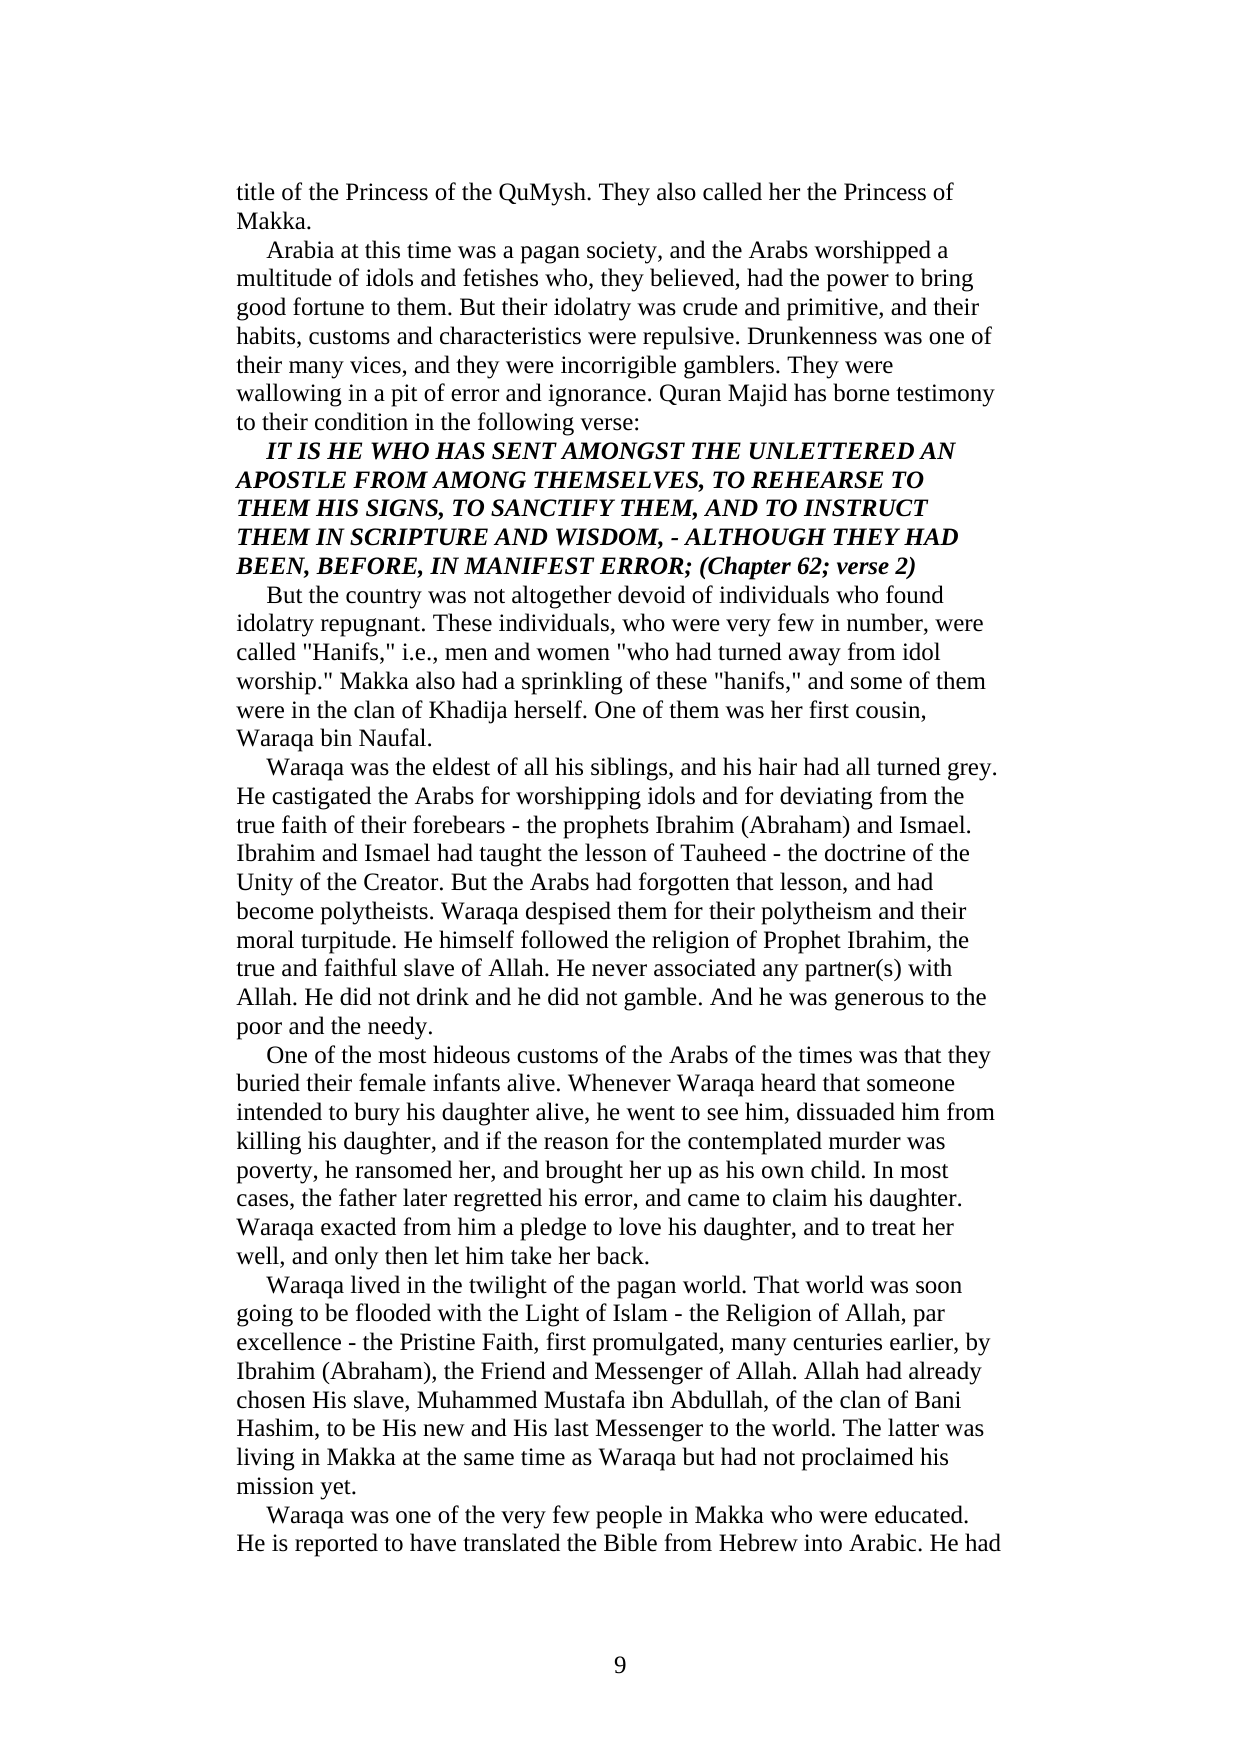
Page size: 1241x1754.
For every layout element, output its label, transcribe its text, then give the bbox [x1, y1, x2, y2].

text Arabia at this time was a pagan society, and the Arabs worshipped a multitude of idols and fetishes who, they believed, had the power to bring good fortune to them. But their idolatry was crude and primitive, and their habits, customs and characteristics were repulsive. Drunkenness was one of their many vices, and they were incorrigible gamblers. They were wallowing in a pit of error and ignorance. Quran Majid has borne testimony to their condition in the following verse: [236, 235, 1004, 436]
text Waraqa was the eldest of all his siblings, and his hair had all turned grey. He castigated the Arabs for worshipping idols and for deviating from the true faith of their forebears - the prophets Ibrahim (Abraham) and Ismael. Ibrahim and Ismael had taught the lesson of Tauheed - the doctrine of the Unity of the Creator. But the Arabs had forgotten that lesson, and had become polytheists. Waraqa despised them for their polytheism and their moral turpitude. He himself followed the religion of Prophet Ibrahim, the true and faithful slave of Allah. He never associated any partner(s) with Allah. He did not drink and he did not gamble. And he was generous to the poor and the needy. [236, 752, 1004, 1040]
text IT IS HE WHO HAS SENT AMONGST THE UNLETTERED AN APOSTLE FROM AMONG THEMSELVES, TO REHEARSE TO THEM HIS SIGNS, TO SANCTIFY THEM, AND TO INSTRUCT THEM IN SCRIPTURE AND WISDOM, - ALTHOUGH THEY HAD BEEN, BEFORE, IN MANIFEST ERROR; (Chapter 62; verse 2) [236, 436, 1004, 580]
text Waraqa lived in the twilight of the pagan world. That world was soon going to be flooded with the Light of Islam - the Religion of Allah, par excellence - the Pristine Faith, first promulgated, many centuries earlier, by Ibrahim (Abraham), the Friend and Messenger of Allah. Allah had already chosen His slave, Muhammed Mustafa ibn Abdullah, of the clan of Bani Hashim, to be His new and His last Messenger to the world. The latter was living in Makka at the same time as Waraqa but had not proclaimed his mission yet. [236, 1270, 1004, 1500]
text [236, 177, 1004, 235]
text One of the most hideous customs of the Arabs of the times was that they buried their female infants alive. Whenever Waraqa heard that someone intended to bury his daughter alive, he went to see him, dissuaded him from killing his daughter, and if the reason for the contemplated murder was poverty, he ransomed her, and brought her up as his own child. In most cases, the father later regretted his error, and came to claim his daughter. Waraqa exacted from him a pledge to love his daughter, and to treat her well, and only then let him take her back. [236, 1040, 1004, 1270]
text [236, 1500, 1004, 1557]
text But the country was not altogether devoid of individuals who found idolatry repugnant. These individuals, who were very few in number, were called "Hanifs," i.e., men and women "who had turned away from idol worship." Makka also had a sprinkling of these "hanifs," and some of them were in the clan of Khadija herself. One of them was her first cousin, Waraqa bin Naufal. [236, 580, 1004, 752]
